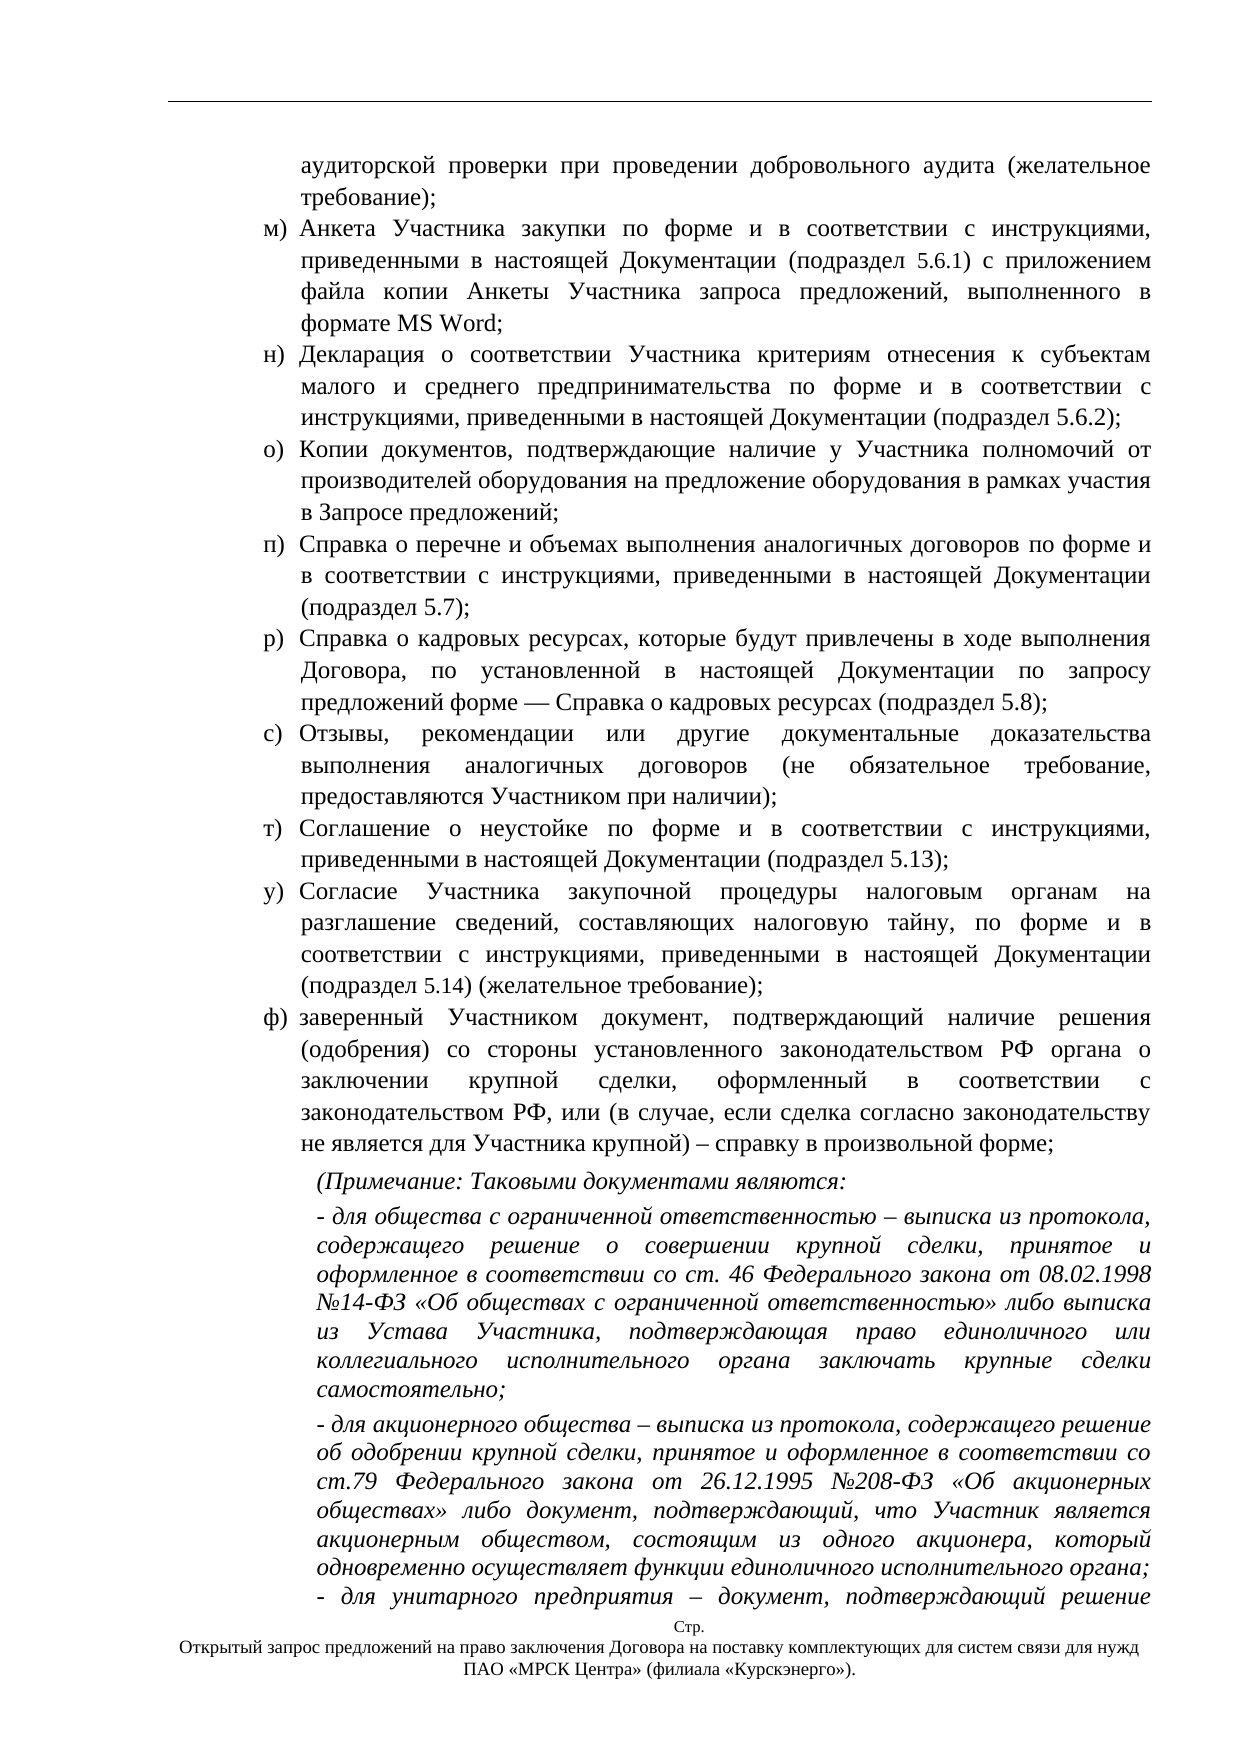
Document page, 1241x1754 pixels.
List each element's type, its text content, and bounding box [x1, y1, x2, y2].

list Справка о кадровых ресурсах, которые будут привлечены в ходе выполнения Договора, по установленной в настоящей Документации по запросу предложений форме — Справка о кадровых ресурсах (подраздел 5.8); [263, 623, 1152, 715]
list заверенный Участником документ, подтверждающий наличие решения (одобрения) со стороны установленного законодательством РФ органа о заключении крупной сделки, оформленный в соответствии с законодательством РФ, или (в случае, если сделка согласно законодательству не является для Участника крупной) – справку в произвольной форме; [263, 1002, 1152, 1157]
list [316, 1581, 1152, 1610]
list Копии документов, подтверждающие наличие у Участника полномочий от производителей оборудования на предложение оборудования в рамках участия в Запросе предложений; [263, 434, 1152, 526]
list (Примечание: Таковыми документами являются: [316, 1166, 1152, 1195]
list Декларация о соответствии Участника критериям отнесения к субъектам малого и среднего предпринимательства по форме и в соответствии с инструкциями, приведенными в настоящей Документации (подраздел 5.6.2); [263, 339, 1152, 431]
list Согласие Участника закупочной процедуры налоговым органам на разглашение сведений, составляющих налоговую тайну, по форме и в соответствии с инструкциями, приведенными в настоящей Документации (подраздел 5.14) (желательное требование); [263, 876, 1152, 999]
list Соглашение о неустойке по форме и в соответствии с инструкциями, приведенными в настоящей Документации (подраздел 5.13); [263, 813, 1152, 873]
list - для общества с ограниченной ответственностью – выписка из протокола, содержащего решение о совершении крупной сделки, принятое и оформленное в соответствии со ст. 46 Федерального закона от 08.02.1998 №14-ФЗ «Об обществах с ограниченной ответственностью» либо выписка из Устава Участника, подтверждающая право единоличного или коллегиального исполнительного органа заключать крупные сделки самостоятельно; [316, 1201, 1152, 1402]
list Отзывы, рекомендации или другие документальные доказательства выполнения аналогичных договоров (не обязательное требование, предоставляются Участником при наличии); [263, 718, 1152, 810]
list Анкета Участника закупки по форме и в соответствии с инструкциями, приведенными в настоящей Документации (подраздел 5.6.1) с приложением файла копии Анкеты Участника запроса предложений, выполненного в формате MS Word; [263, 213, 1152, 337]
list - для акционерного общества – выписка из протокола, содержащего решение об одобрении крупной сделки, принятое и оформленное в соответствии со ст.79 Федерального закона от 26.12.1995 №208-ФЗ «Об акционерных обществах» либо документ, подтверждающий, что Участник является акционерным обществом, состоящим из одного акционера, который одновременно осуществляет функции единоличного исполнительного органа; [316, 1409, 1152, 1581]
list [263, 150, 1152, 210]
list Справка о перечне и объемах выполнения аналогичных договоров по форме и в соответствии с инструкциями, приведенными в настоящей Документации (подраздел 5.7); [263, 529, 1152, 621]
